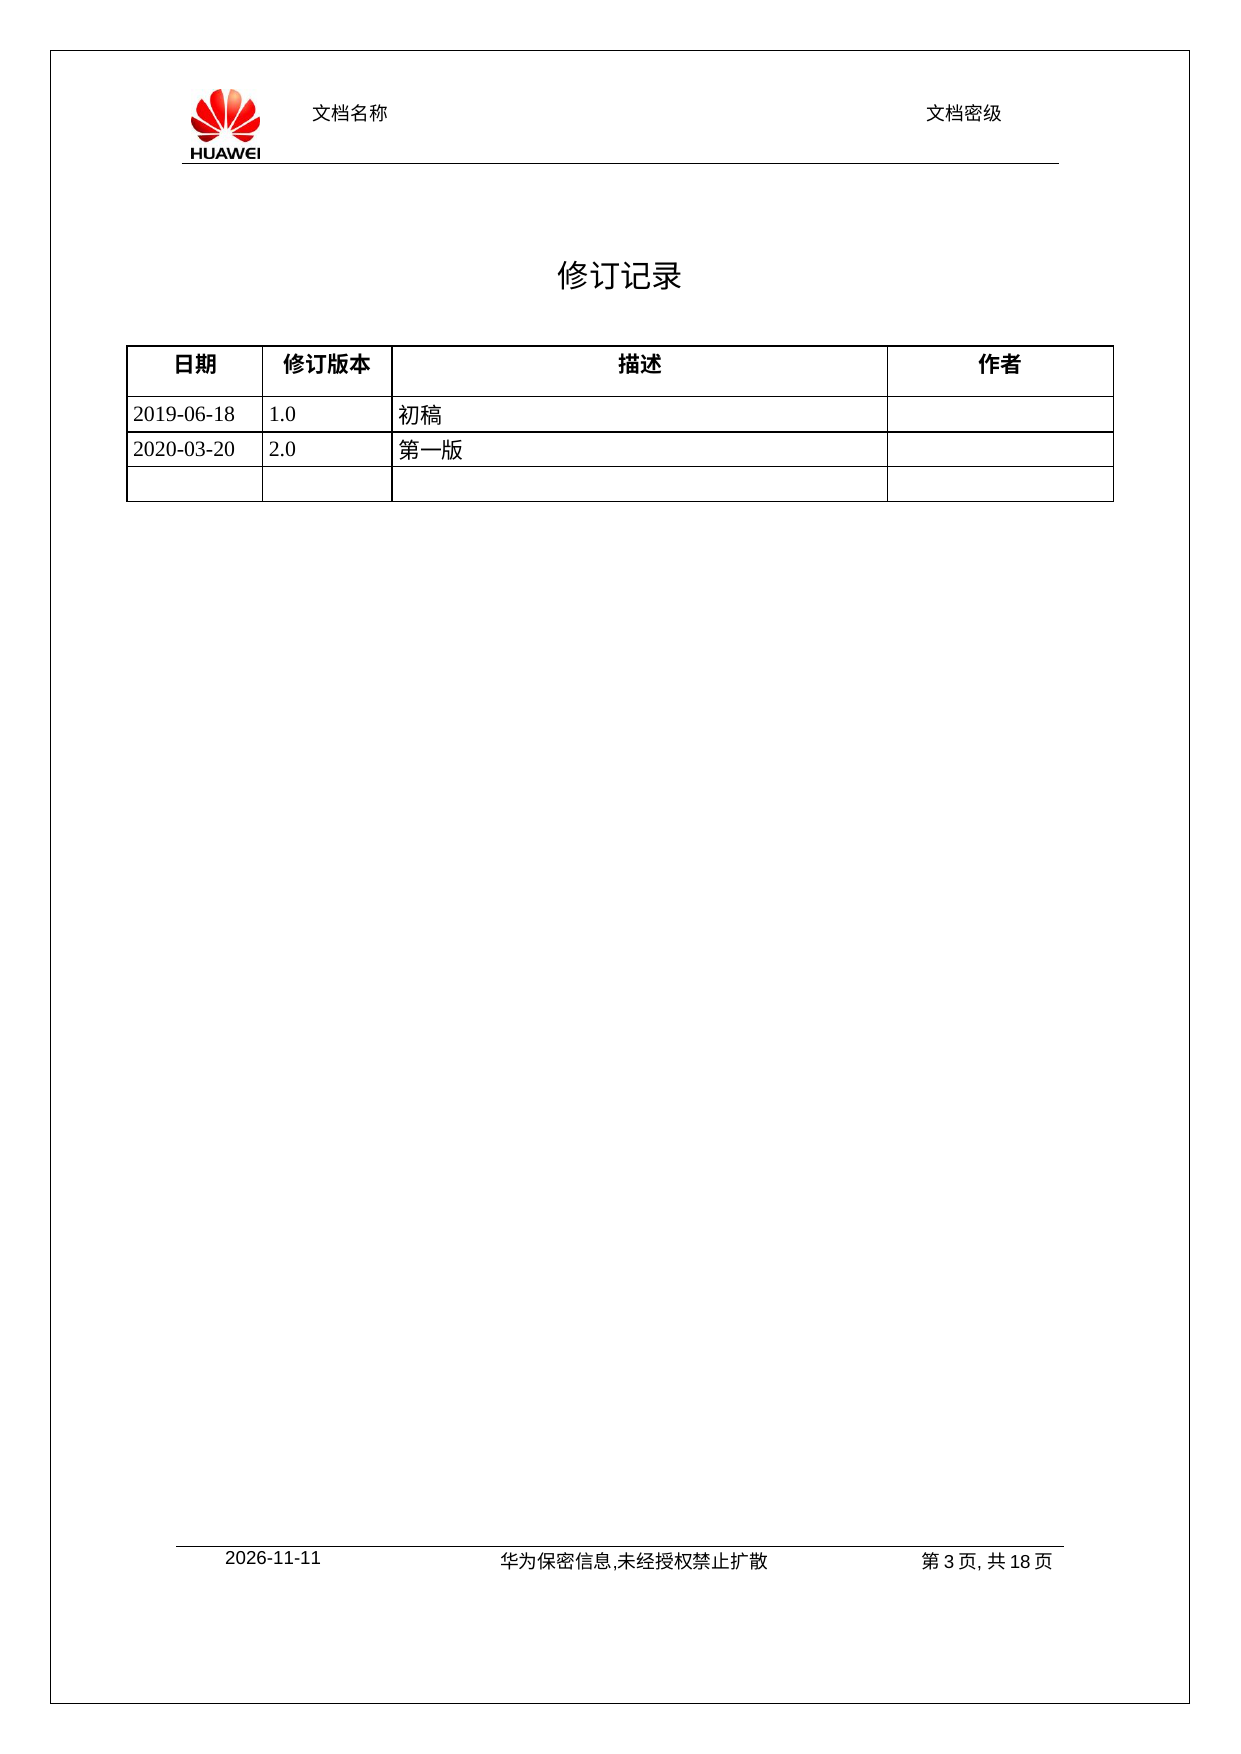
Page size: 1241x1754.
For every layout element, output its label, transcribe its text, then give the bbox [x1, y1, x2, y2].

text 修订记录 [187, 242, 1053, 307]
table_cell 2019-06-18 [128, 397, 262, 431]
table_cell 2.0 [263, 433, 391, 466]
picture [191, 89, 260, 159]
table_cell [263, 467, 391, 501]
table_cell [888, 397, 1113, 431]
table_cell [888, 433, 1113, 466]
table_cell 初稿 [393, 397, 887, 431]
table_header 描述 [393, 347, 887, 396]
table_header 作者 [888, 347, 1113, 396]
table_header 日期 [128, 347, 262, 396]
table_cell 2020-03-20 [128, 433, 262, 466]
table_cell 第一版 [393, 433, 887, 466]
table_cell [393, 467, 887, 501]
table_header 修订版本 [263, 347, 391, 396]
table_cell 1.0 [263, 397, 391, 431]
table_cell [888, 467, 1113, 501]
table_cell [128, 467, 262, 501]
